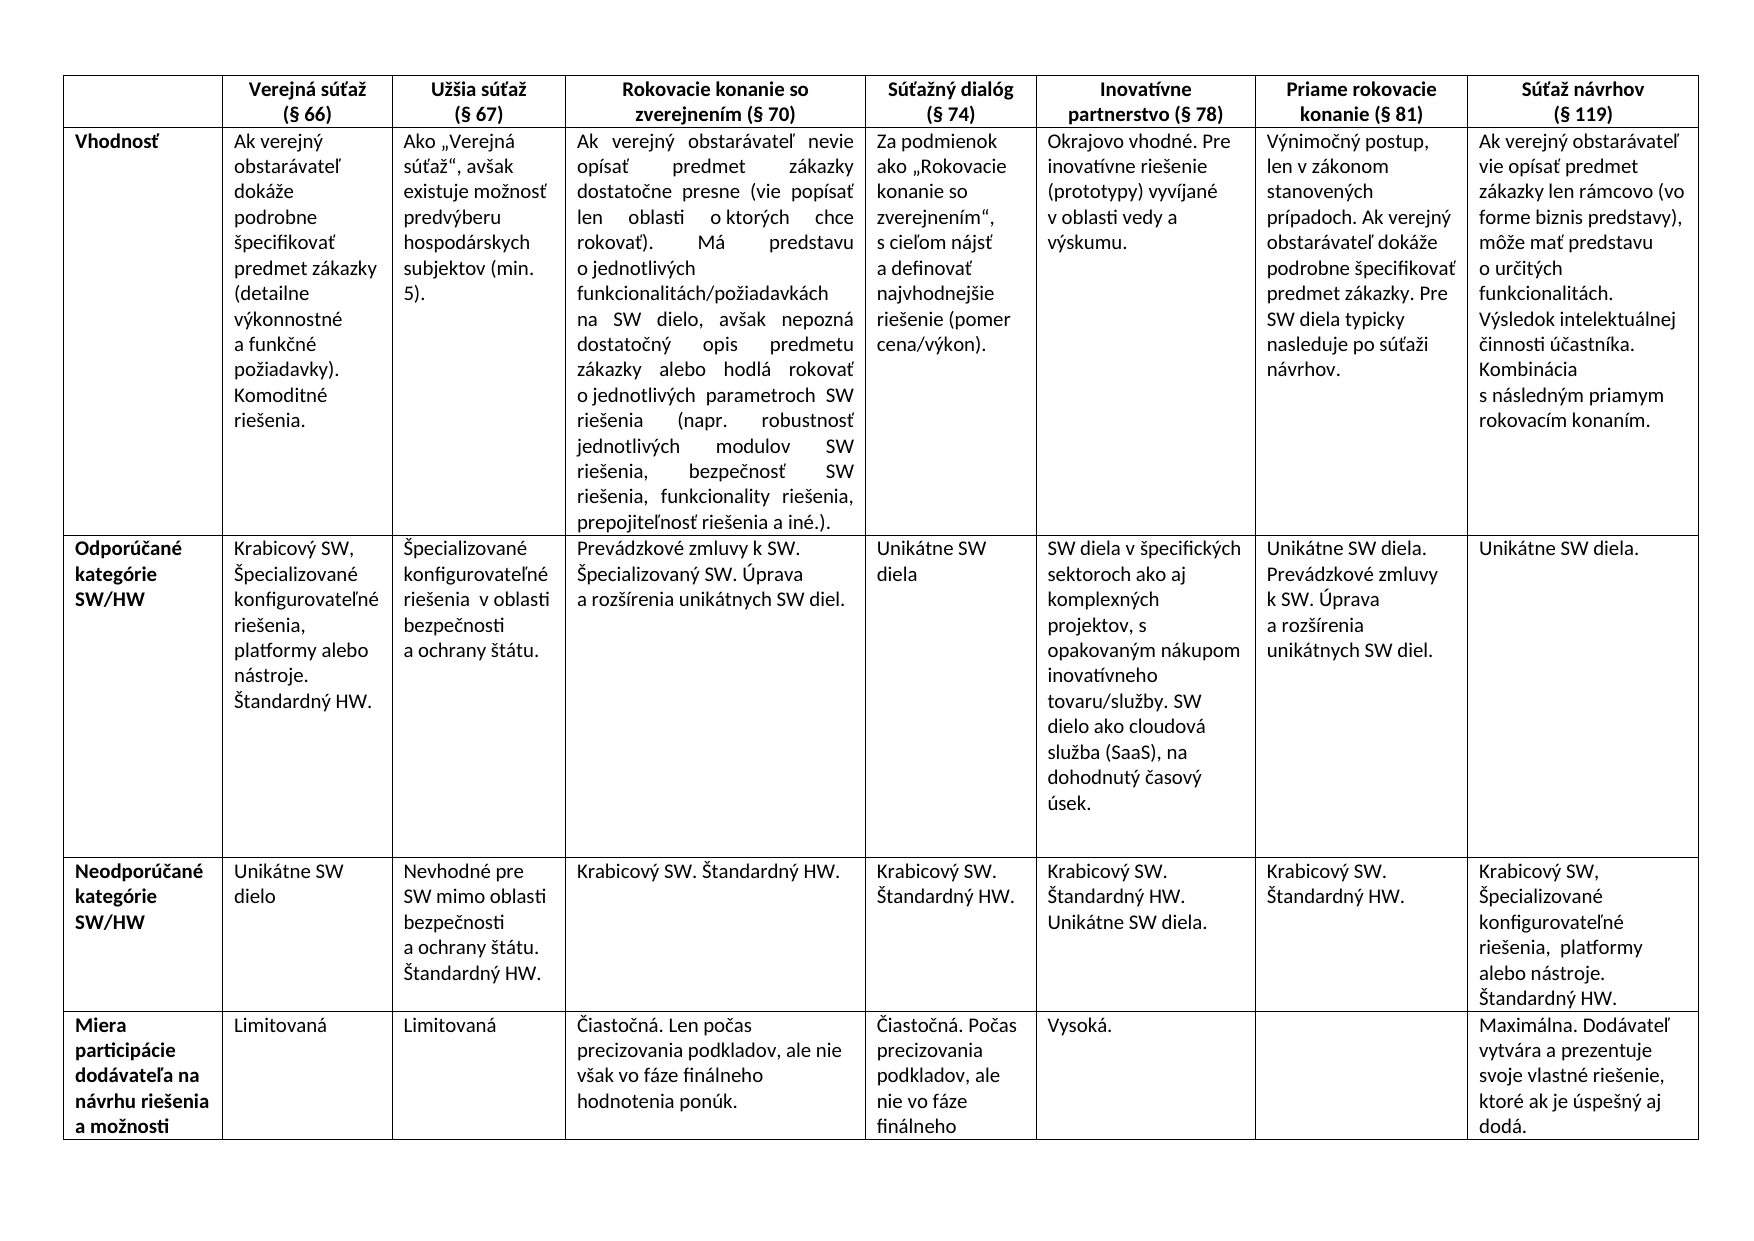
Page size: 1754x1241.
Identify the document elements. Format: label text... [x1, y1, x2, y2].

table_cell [64, 1012, 222, 1139]
table_cell Nevhodné pre SW mimo oblasti bezpečnosti a ochrany štátu. Štandardný HW. [393, 858, 565, 1011]
table_header Užšia súťaž (§ 67) [393, 76, 565, 127]
table_cell Ak verejný obstarávateľ nevie opísať predmet zákazky dostatočne presne (vie popísať len oblasti o ktorých chce rokovať). Má predstavu o jednotlivých funkcionalitách/požiadavkách na SW dielo, avšak nepozná dostatočný opis predmetu zákazky alebo hodlá rokovať o jednotlivých parametroch SW riešenia (napr. robustnosť jednotlivých modulov SW riešenia, bezpečnosť SW riešenia, funkcionality riešenia, prepojiteľnosť riešenia a iné.). [566, 128, 865, 534]
table_cell Krabicový SW, Špecializované konfigurovateľné riešenia, platformy alebo nástroje. Štandardný HW. [223, 536, 392, 857]
table_cell SW diela v špecifických sektoroch ako aj komplexných projektov, s opakovaným nákupom inovatívneho tovaru/služby. SW dielo ako cloudová služba (SaaS), na dohodnutý časový úsek. [1037, 536, 1255, 857]
table_header [64, 76, 222, 127]
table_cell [866, 1012, 1036, 1139]
table_cell Limitovaná [393, 1012, 565, 1139]
table_cell [1256, 1012, 1467, 1139]
table_cell Krabicový SW, Špecializované konfigurovateľné riešenia, platformy alebo nástroje. Štandardný HW. [1468, 858, 1698, 1011]
table_cell Unikátne SW diela. Prevádzkové zmluvy k SW. Úprava a rozšírenia unikátnych SW diel. [1256, 536, 1467, 857]
table_cell Ako „Verejná súťaž“, avšak existuje možnosť predvýberu hospodárskych subjektov (min. 5). [393, 128, 565, 534]
table_cell Prevádzkové zmluvy k SW. Špecializovaný SW. Úprava a rozšírenia unikátnych SW diel. [566, 536, 865, 857]
table_cell Ak verejný obstarávateľ dokáže podrobne špecifikovať predmet zákazky (detailne výkonnostné a funkčné požiadavky). Komoditné riešenia. [223, 128, 392, 534]
table_cell Odporúčané kategórie SW/HW [64, 536, 222, 857]
table_header Súťaž návrhov (§ 119) [1468, 76, 1698, 127]
table_cell Ak verejný obstarávateľ vie opísať predmet zákazky len rámcovo (vo forme biznis predstavy), môže mať predstavu o určitých funkcionalitách. Výsledok intelektuálnej činnosti účastníka. Kombinácia s následným priamym rokovacím konaním. [1468, 128, 1698, 534]
table_cell Vhodnosť [64, 128, 222, 534]
table_cell Okrajovo vhodné. Pre inovatívne riešenie (prototypy) vyvíjané v oblasti vedy a výskumu. [1037, 128, 1255, 534]
table_header Verejná súťaž (§ 66) [223, 76, 392, 127]
table_cell Výnimočný postup, len v zákonom stanovených prípadoch. Ak verejný obstarávateľ dokáže podrobne špecifikovať predmet zákazky. Pre SW diela typicky nasleduje po súťaži návrhov. [1256, 128, 1467, 534]
table_header Inovatívne partnerstvo (§ 78) [1037, 76, 1255, 127]
table_cell Unikátne SW diela. [1468, 536, 1698, 857]
table_cell Unikátne SW dielo [223, 858, 392, 1011]
table_cell Krabicový SW. Štandardný HW. [566, 858, 865, 1011]
table_cell Limitovaná [223, 1012, 392, 1139]
table_cell Krabicový SW. Štandardný HW. [866, 858, 1036, 1011]
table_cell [566, 1012, 865, 1139]
table_cell Neodporúčané kategórie SW/HW [64, 858, 222, 1011]
table_cell Krabicový SW. Štandardný HW. Unikátne SW diela. [1037, 858, 1255, 1011]
table_header Súťažný dialóg (§ 74) [866, 76, 1036, 127]
table_cell Unikátne SW diela [866, 536, 1036, 857]
table_cell Špecializované konfigurovateľné riešenia v oblasti bezpečnosti a ochrany štátu. [393, 536, 565, 857]
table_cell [1468, 1012, 1698, 1139]
table_header Priame rokovacie konanie (§ 81) [1256, 76, 1467, 127]
table_cell Vysoká. [1037, 1012, 1255, 1139]
table_cell Za podmienok ako „Rokovacie konanie so zverejnením“, s cieľom nájsť a definovať najvhodnejšie riešenie (pomer cena/výkon). [866, 128, 1036, 534]
table_header Rokovacie konanie so zverejnením (§ 70) [566, 76, 865, 127]
table_cell Krabicový SW. Štandardný HW. [1256, 858, 1467, 1011]
